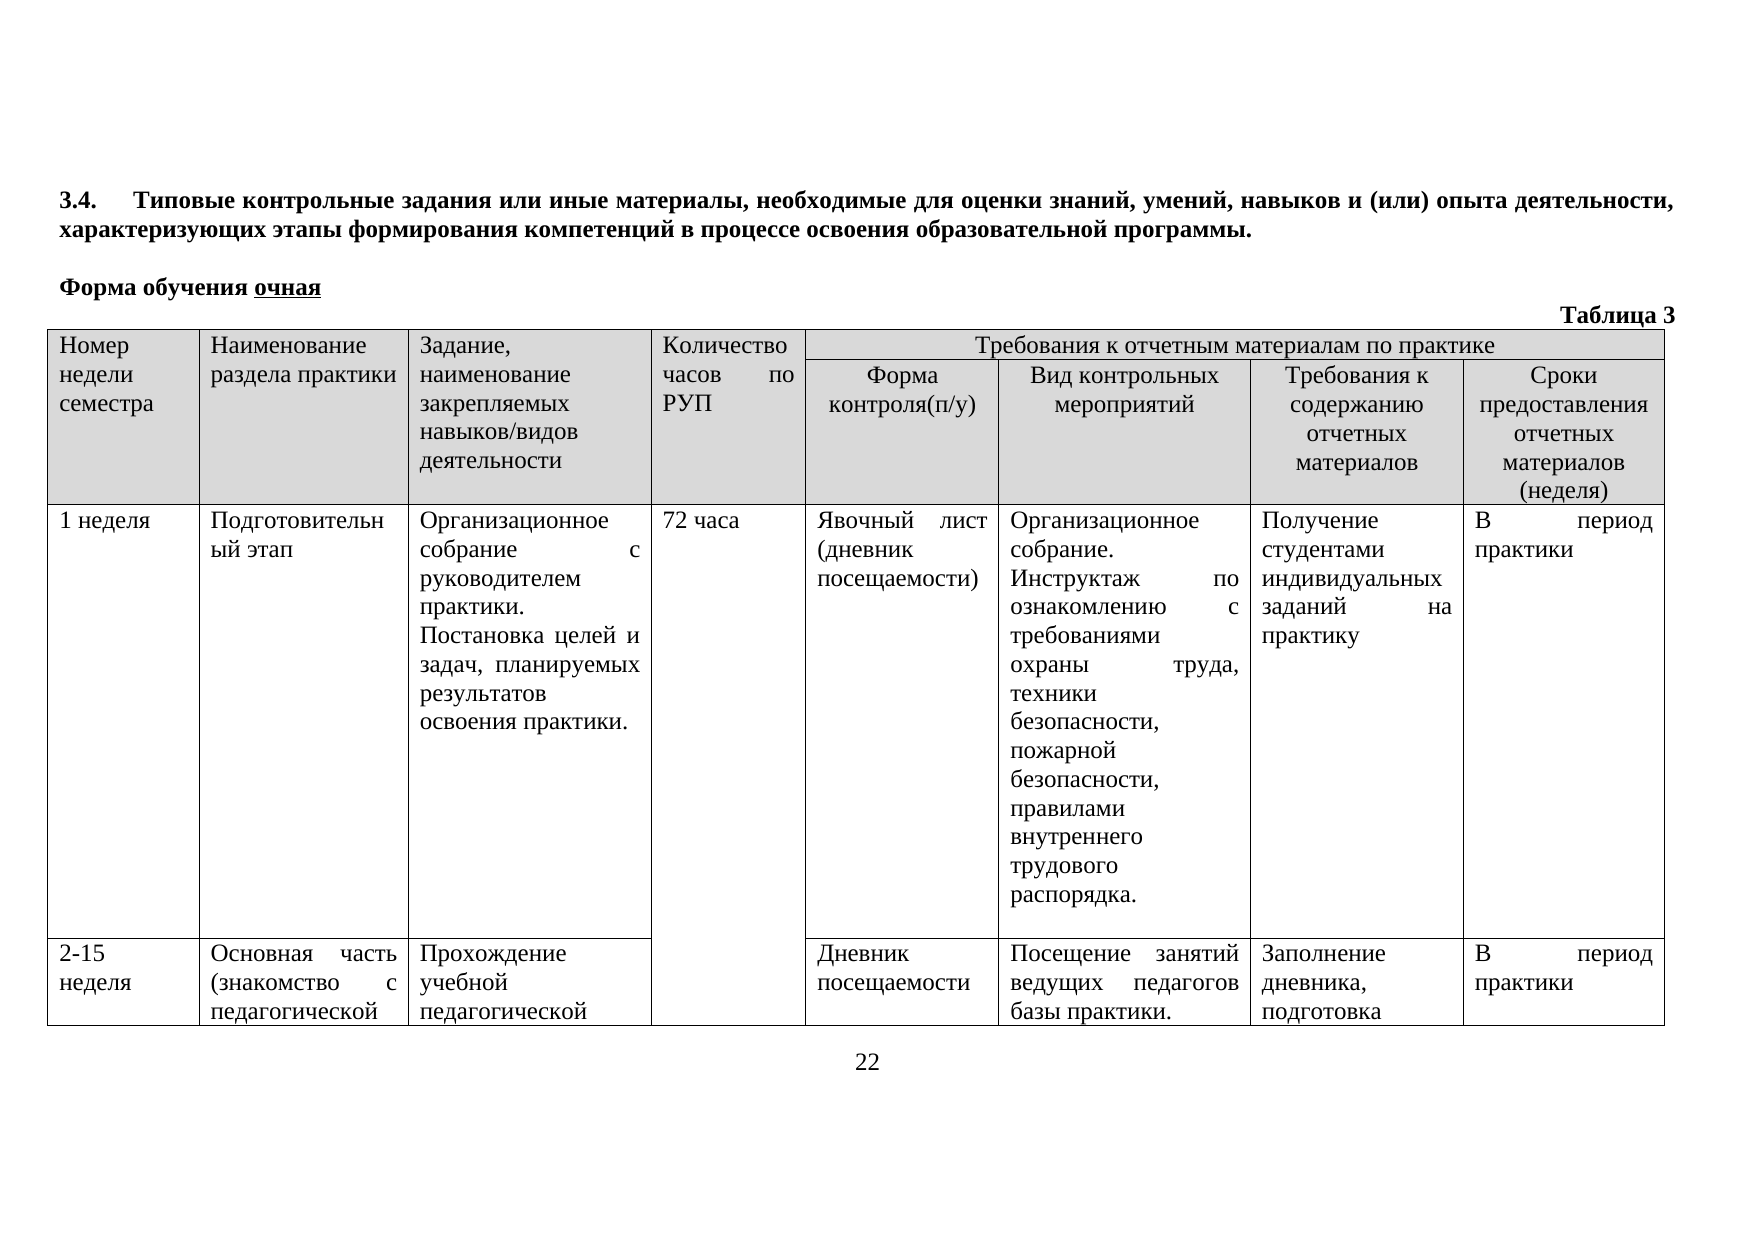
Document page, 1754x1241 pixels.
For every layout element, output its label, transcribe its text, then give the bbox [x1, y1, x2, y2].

text Таблица 3 [59, 300, 1675, 329]
table_cell Явочный лист (дневник посещаемости) [806, 505, 998, 937]
table_header Задание, наименование закрепляемых навыков/видов деятельности [409, 330, 651, 504]
table_cell В период практики [1464, 939, 1664, 1025]
table_cell Форма контроля(п/у) [806, 360, 998, 504]
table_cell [806, 939, 998, 1025]
table_cell В период практики [1464, 505, 1664, 908]
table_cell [999, 939, 1250, 1025]
table_cell [1251, 908, 1463, 937]
table_header Требования к отчетным материалам по практике [806, 330, 1664, 359]
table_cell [200, 939, 408, 1025]
table_cell [1464, 908, 1664, 937]
text Форма обучения очная [59, 272, 1675, 300]
table_cell Сроки предоставления отчетных материалов (неделя) [1464, 360, 1664, 504]
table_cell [1251, 939, 1463, 1025]
table_header Наименование раздела практики [200, 330, 408, 504]
table_cell [999, 908, 1250, 937]
subtitle Типовые контрольные задания или иные материалы, необходимые для оценки знаний, умений, навыков и (или) опыта деятельности, характеризующих этапы формирования компетенций в процессе освоения образовательной программы. [59, 185, 1675, 243]
table_cell Организационное собрание с руководителем практики. Постановка целей и задач, планируемых результатов освоения практики. [409, 505, 651, 937]
table_header Номер недели семестра [48, 330, 199, 504]
table_cell Организационное собрание. Инструктаж по ознакомлению с требованиями охраны труда, техники безопасности, пожарной безопасности, правилами внутреннего трудового распорядка. [999, 505, 1250, 908]
table_cell Вид контрольных мероприятий [999, 360, 1250, 504]
table_cell 72 часа [652, 505, 805, 1025]
table_cell Получение студентами индивидуальных заданий на практику [1251, 505, 1463, 908]
table_cell Требования к содержанию отчетных материалов [1251, 360, 1463, 504]
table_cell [409, 939, 651, 1025]
table_header Количество часов по РУП [652, 330, 805, 504]
table_cell 2-15 неделя [48, 939, 199, 1025]
table_cell Подготовительный этап [200, 505, 408, 937]
table_cell 1 неделя [48, 505, 199, 937]
